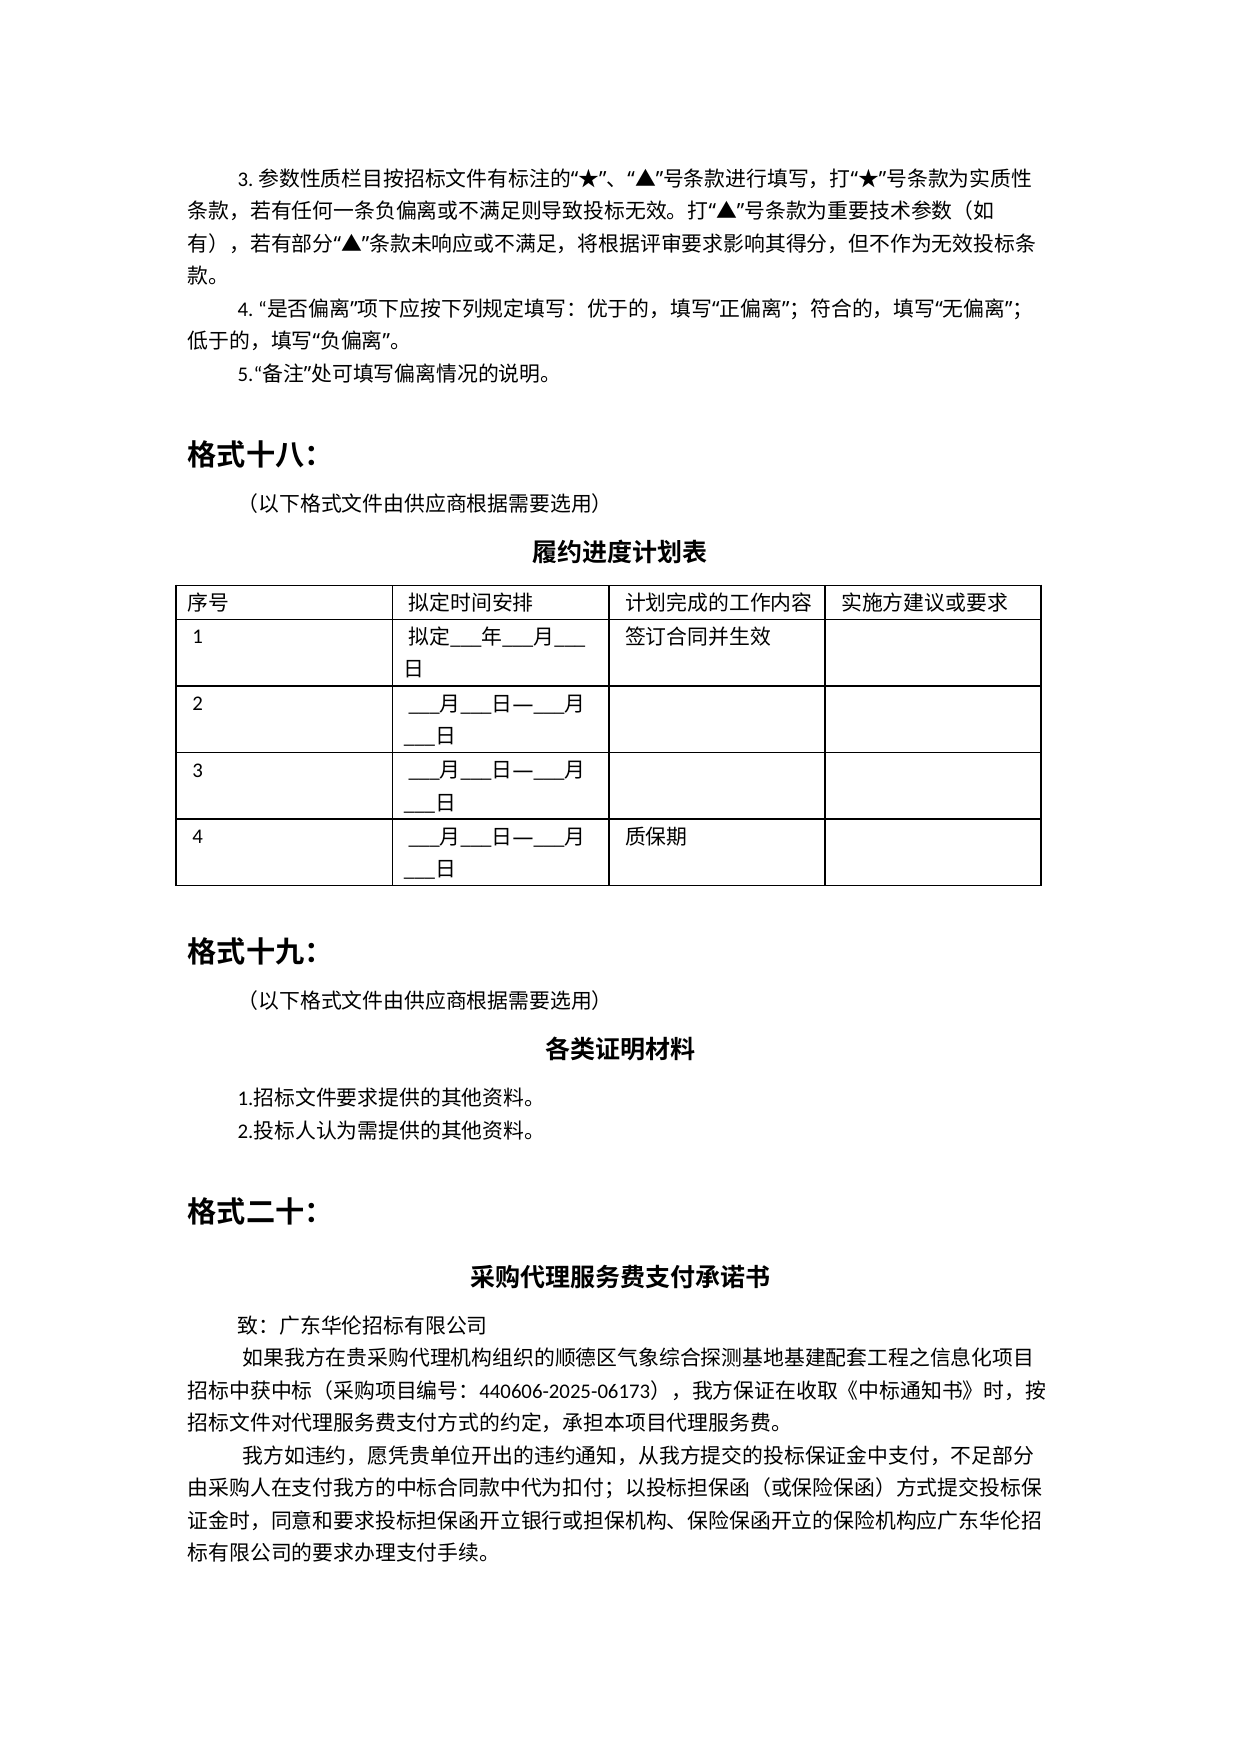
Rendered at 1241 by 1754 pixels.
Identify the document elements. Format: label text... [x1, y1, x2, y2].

table_cell 质保期 [610, 820, 824, 885]
text 格式二十： [187, 1179, 1053, 1244]
text （以下格式文件由供应商根据需要选用） [187, 984, 1053, 1016]
text 如果我方在贵采购代理机构组织的顺德区气象综合探测基地基建配套工程之信息化项目招标中获中标（采购项目编号：440606-2025-06173），我方保证在收取《中标通知书》时，按招标文件对代理服务费支付方式的约定，承担本项目代理服务费。 [187, 1341, 1053, 1439]
table_cell 4 [177, 820, 392, 885]
table_cell 2 [177, 687, 392, 752]
table_cell ___月___日—___月___日 [393, 753, 608, 818]
table_header 计划完成的工作内容 [610, 586, 824, 618]
text 致：广东华伦招标有限公司 [187, 1309, 1053, 1341]
text （以下格式文件由供应商根据需要选用） [187, 487, 1053, 519]
table_header 实施方建议或要求 [826, 586, 1040, 618]
table_cell [826, 620, 1040, 685]
text 各类证明材料 [187, 1016, 1053, 1081]
text 2.投标人认为需提供的其他资料。 [187, 1114, 1053, 1146]
table_cell [610, 753, 824, 818]
table_cell [826, 820, 1040, 885]
table_header 序号 [177, 586, 392, 618]
table_cell ___月___日—___月___日 [393, 687, 608, 752]
text 我方如违约，愿凭贵单位开出的违约通知，从我方提交的投标保证金中支付，不足部分由采购人在支付我方的中标合同款中代为扣付；以投标担保函（或保险保函）方式提交投标保证金时，同意和要求投标担保函开立银行或担保机构、保险保函开立的保险机构应广东华伦招标有限公司的要求办理支付手续。 [187, 1439, 1053, 1569]
text 4. “是否偏离”项下应按下列规定填写：优于的，填写“正偏离”；符合的，填写“无偏离”；低于的，填写“负偏离”。 [187, 292, 1053, 357]
text 格式十九： [187, 919, 1053, 984]
table_cell 3 [177, 753, 392, 818]
text 5.“备注”处可填写偏离情况的说明。 [187, 357, 1053, 389]
table_header 拟定时间安排 [393, 586, 608, 618]
text 履约进度计划表 [187, 519, 1053, 584]
text 格式十八： [187, 422, 1053, 487]
table_cell 拟定___年___月___日 [393, 620, 608, 685]
table_cell ___月___日—___月___日 [393, 820, 608, 885]
table_cell [826, 753, 1040, 818]
table_cell [826, 687, 1040, 752]
text 采购代理服务费支付承诺书 [187, 1244, 1053, 1309]
text 3. 参数性质栏目按招标文件有标注的“★”、“▲”号条款进行填写，打“★”号条款为实质性条款，若有任何一条负偏离或不满足则导致投标无效。打“▲”号条款为重要技术参数（如有），若有部分“▲”条款未响应或不满足，将根据评审要求影响其得分，但不作为无效投标条款。 [187, 162, 1053, 292]
table_cell 1 [177, 620, 392, 685]
table_cell [610, 687, 824, 752]
table_cell 签订合同并生效 [610, 620, 824, 685]
text 1.招标文件要求提供的其他资料。 [187, 1081, 1053, 1114]
